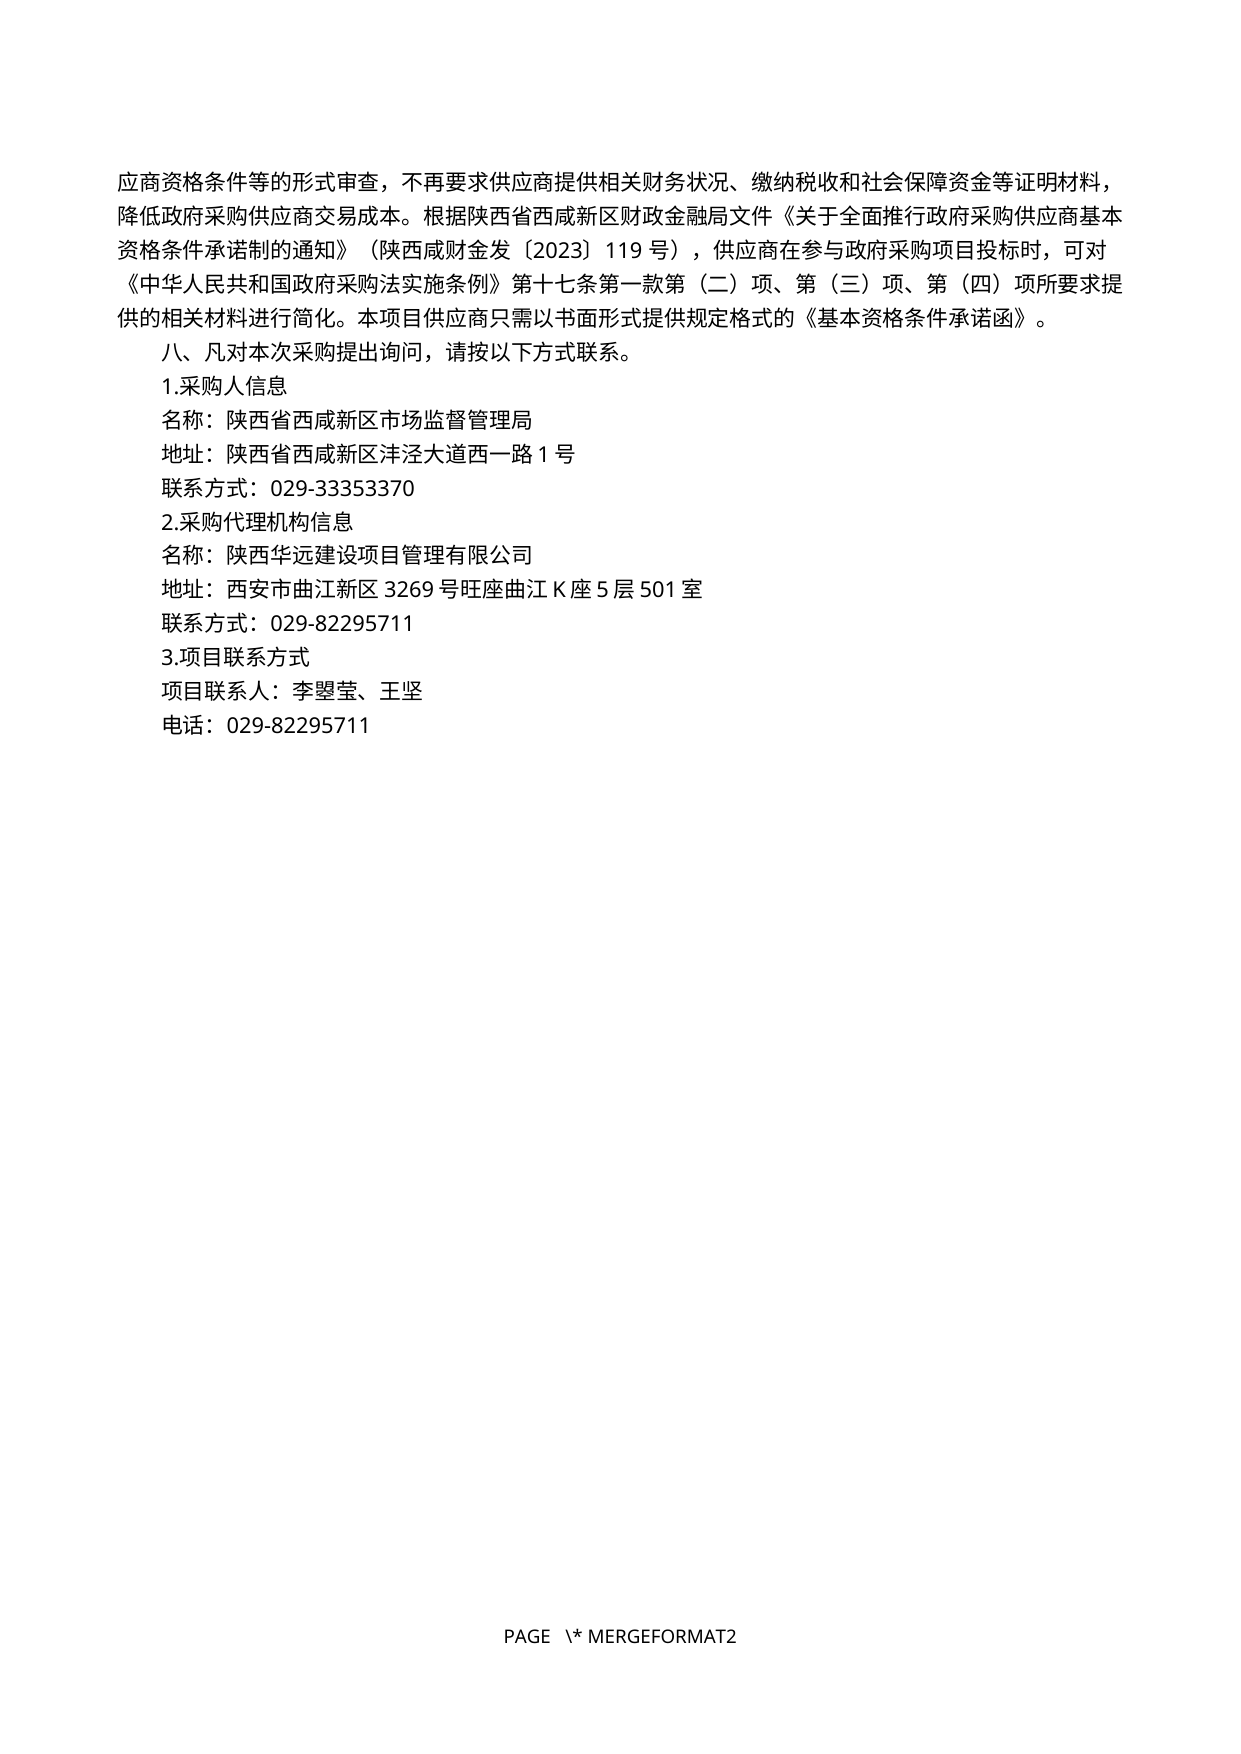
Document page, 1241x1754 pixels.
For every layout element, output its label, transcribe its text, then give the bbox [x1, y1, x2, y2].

text 2.采购代理机构信息 [117, 503, 1123, 537]
text 项目联系人：李曌莹、王坚 [117, 673, 1123, 707]
text 电话：029-82295711 [117, 707, 1123, 741]
text 名称：陕西省西咸新区市场监督管理局 [117, 402, 1123, 436]
text 地址：陕西省西咸新区沣泾大道西一路1号 [117, 436, 1123, 469]
text 1.采购人信息 [117, 368, 1123, 402]
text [117, 164, 1123, 334]
text 3.项目联系方式 [117, 639, 1123, 673]
text 名称：陕西华远建设项目管理有限公司 [117, 537, 1123, 571]
text 八、凡对本次采购提出询问，请按以下方式联系。 [117, 334, 1123, 368]
text 地址：西安市曲江新区3269号旺座曲江K座5层501室 [117, 571, 1123, 605]
text 联系方式：029-33353370 [117, 469, 1123, 503]
text 联系方式：029-82295711 [117, 605, 1123, 639]
